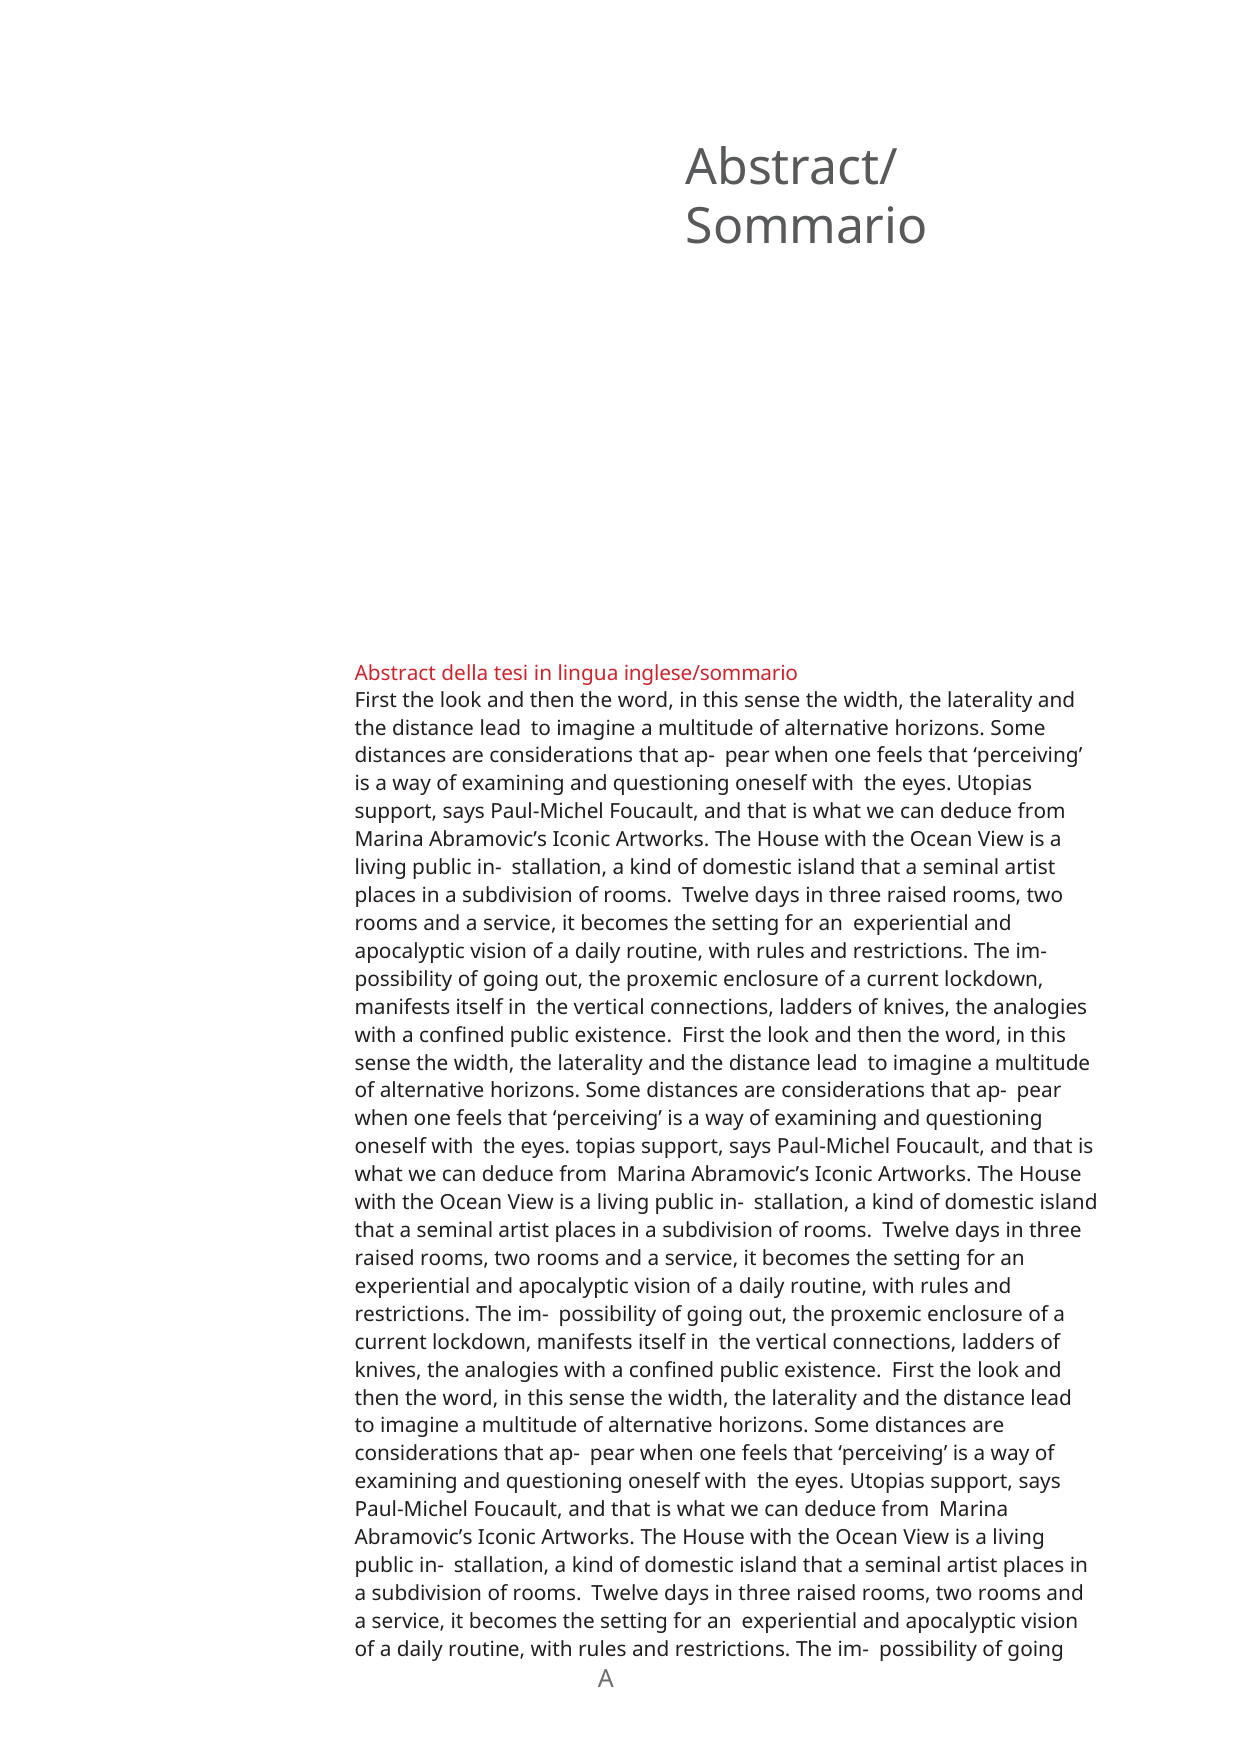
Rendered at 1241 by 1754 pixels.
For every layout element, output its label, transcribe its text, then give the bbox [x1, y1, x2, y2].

text Abstract della tesi in lingua inglese/sommario [354, 660, 1105, 685]
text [354, 685, 1101, 1662]
subtitle Abstract/Sommario [686, 137, 1105, 255]
